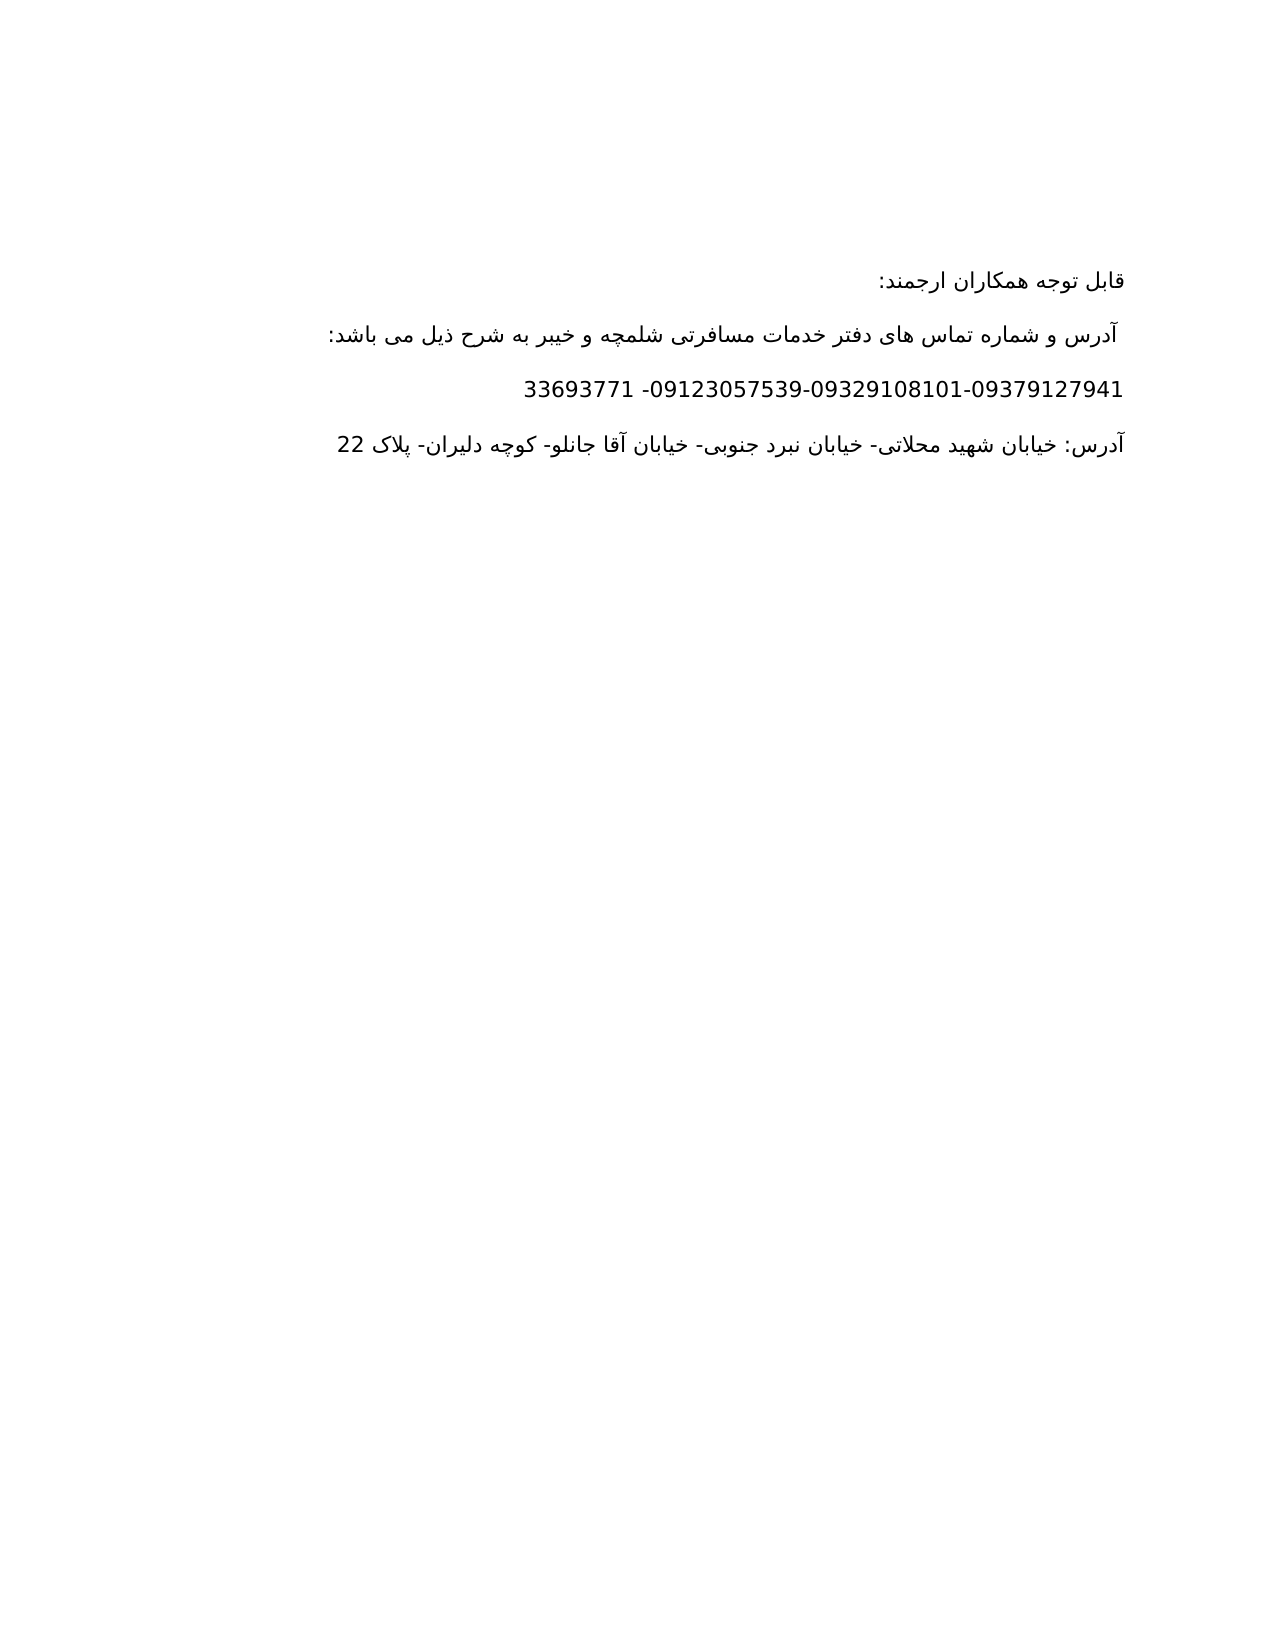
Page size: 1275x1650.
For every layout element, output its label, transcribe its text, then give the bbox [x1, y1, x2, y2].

text آدرس: خیابان شهید محلاتی- خیابان نبرد جنوبی- خیابان آقا جانلو- کوچه دلیران- پلاک 22 [150, 432, 1125, 457]
text آدرس و شماره تماس های دفتر خدمات مسافرتی شلمچه و خیبر به شرح ذیل می باشد: [150, 323, 1125, 348]
text قابل توجه همکاران ارجمند: [150, 268, 1125, 293]
text 09123057539-09329108101-09379127941- 33693771 [150, 377, 1125, 403]
